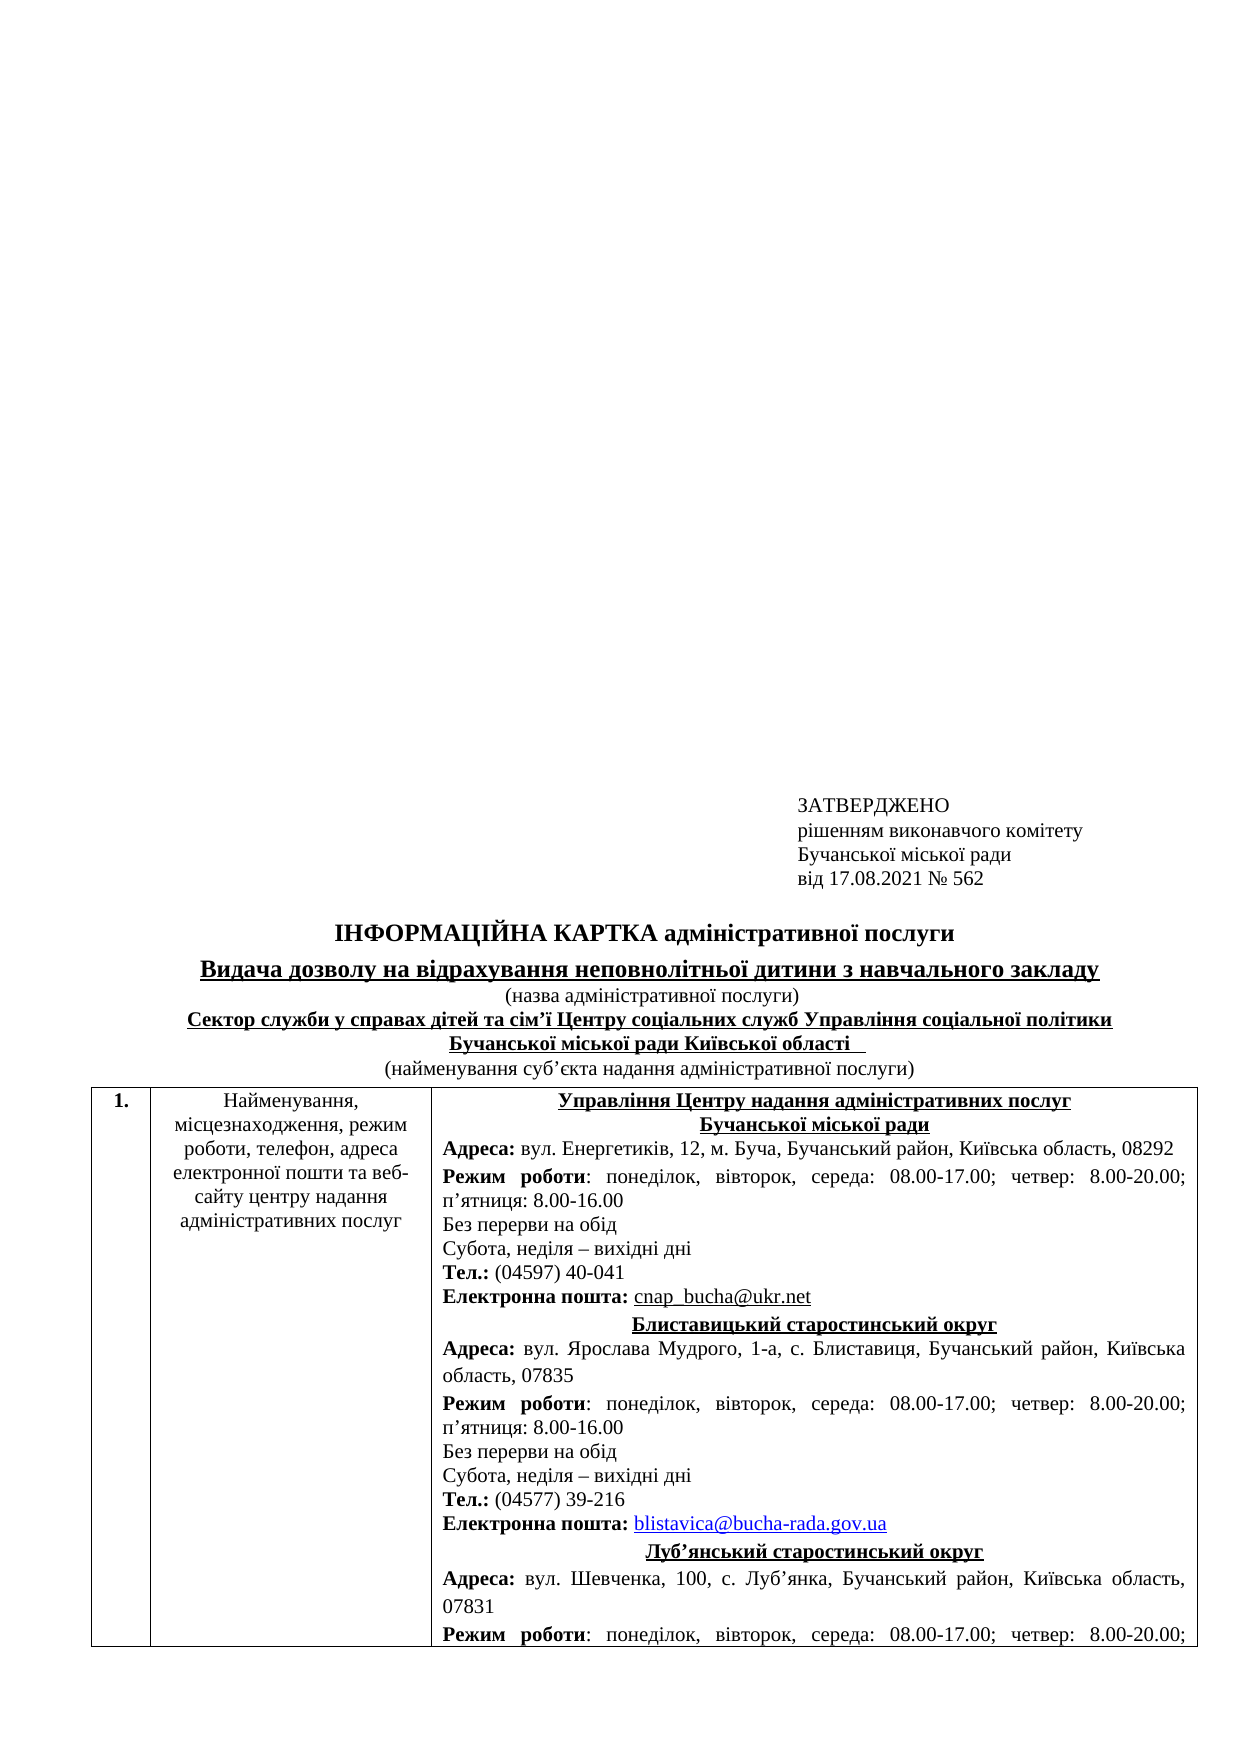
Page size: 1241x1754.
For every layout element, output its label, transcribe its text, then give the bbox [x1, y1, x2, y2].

table_header 1. [92, 1088, 150, 1646]
text ІНФОРМАЦІЙНА КАРТКА адміністративної послуги [325, 918, 964, 947]
text Бучанської міської ради [797, 842, 1181, 866]
text рішенням виконавчого комітету [797, 817, 1181, 842]
text Видача дозволу на відрахування неповнолітньої дитини з навчального закладу [148, 954, 1152, 983]
text (назва адміністративної послуги) [148, 983, 1152, 1007]
text (найменування суб’єкта надання адміністративної послуги) [148, 1055, 1152, 1079]
text від 17.08.2021 № 562 8 [797, 866, 1078, 890]
text ЗАТВЕРДЖЕНО [797, 793, 1181, 817]
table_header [151, 1088, 431, 1646]
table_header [432, 1088, 1197, 1646]
text Сектор служби у справах дітей та сім’ї Центру соціальних служб Управління соціальної політики Бучанської міської ради Київської області [148, 1007, 1152, 1055]
